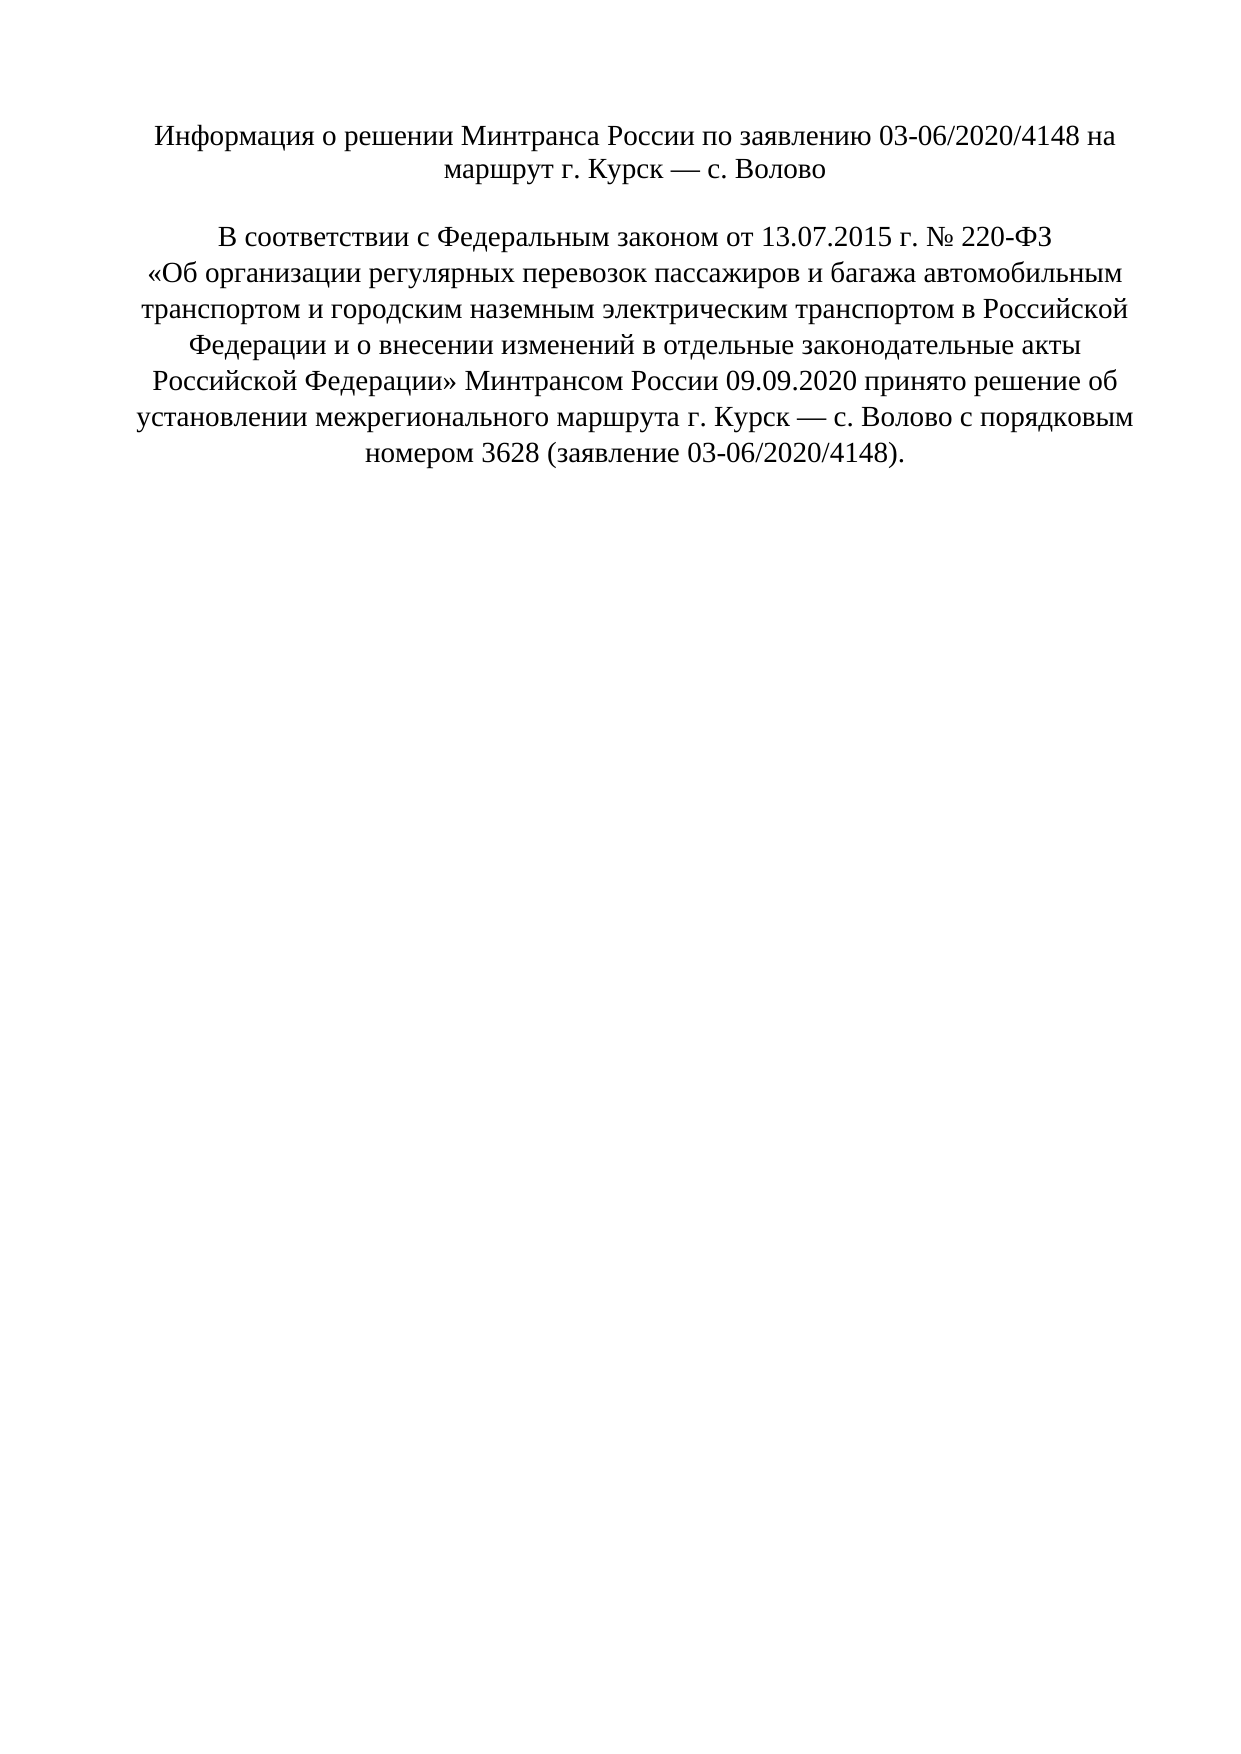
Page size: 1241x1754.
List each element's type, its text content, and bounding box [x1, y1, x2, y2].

text Информация о решении Минтранса России по заявлению 03-06/2020/4148 на маршрут г. Курск — с. Волово [118, 118, 1152, 185]
text В соответствии с Федеральным законом от 13.07.2015 г. № 220-ФЗ «Об организации регулярных перевозок пассажиров и багажа автомобильным транспортом и городским наземным электрическим транспортом в Российской Федерации и о внесении изменений в отдельные законодательные акты Российской Федерации» Минтрансом России 09.09.2020 принято решение об установлении межрегионального маршрута г. Курск — с. Волово с порядковым номером 3628 (заявление 03-06/2020/4148). [118, 219, 1152, 469]
